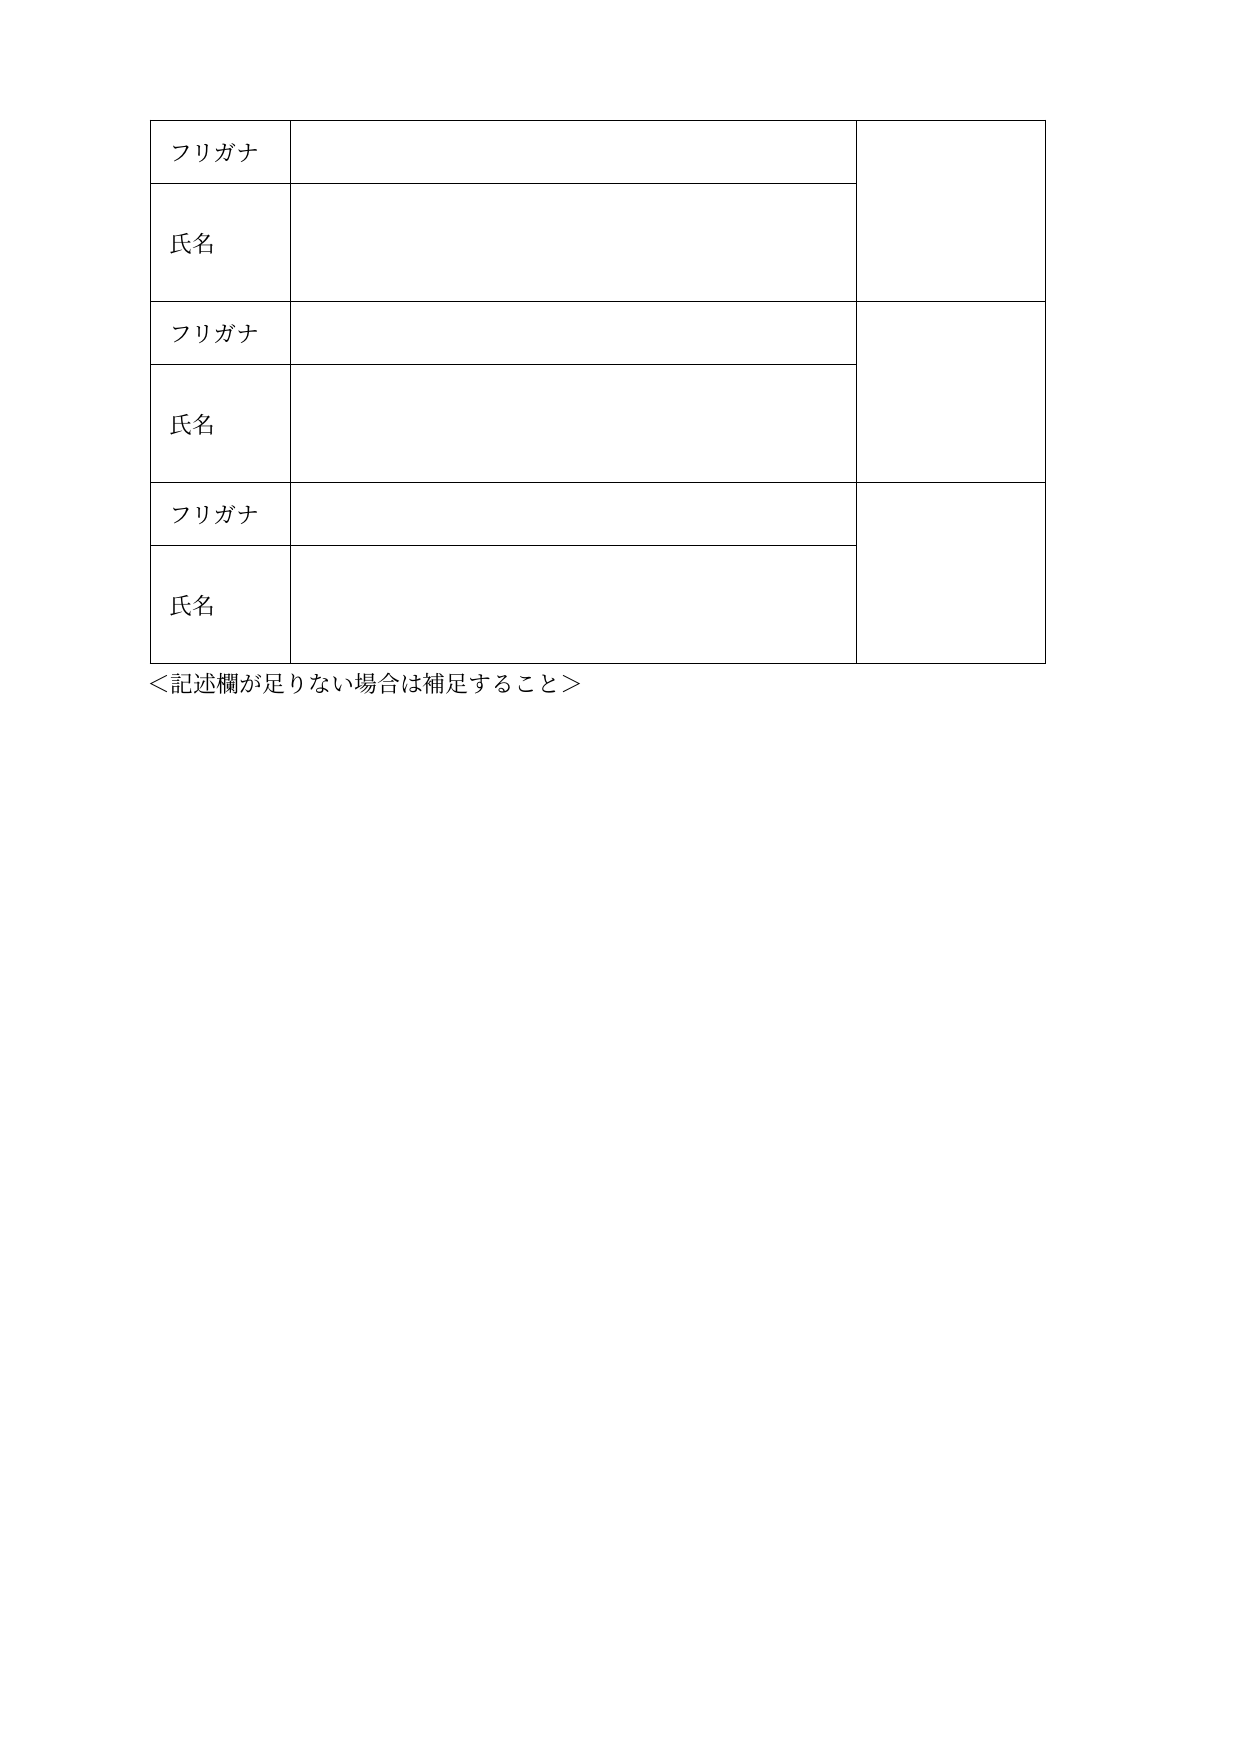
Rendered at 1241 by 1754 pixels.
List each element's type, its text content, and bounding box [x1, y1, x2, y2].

table_cell [291, 121, 856, 183]
table_cell フリガナ [151, 483, 290, 545]
table_cell [857, 302, 1045, 482]
table_cell 氏名 [151, 546, 290, 663]
table_cell [291, 184, 856, 301]
table_cell [857, 121, 1045, 301]
table_cell フリガナ [151, 121, 290, 183]
table_cell [291, 365, 856, 482]
table_cell 氏名 [151, 365, 290, 482]
table_cell フリガナ [151, 302, 290, 364]
table_cell [291, 546, 856, 663]
table_cell [291, 483, 856, 545]
text ＜記述欄が足りない場合は補足すること＞ [148, 664, 1122, 701]
table_cell 氏名 [151, 184, 290, 301]
table_cell [857, 483, 1045, 663]
table_cell [291, 302, 856, 364]
